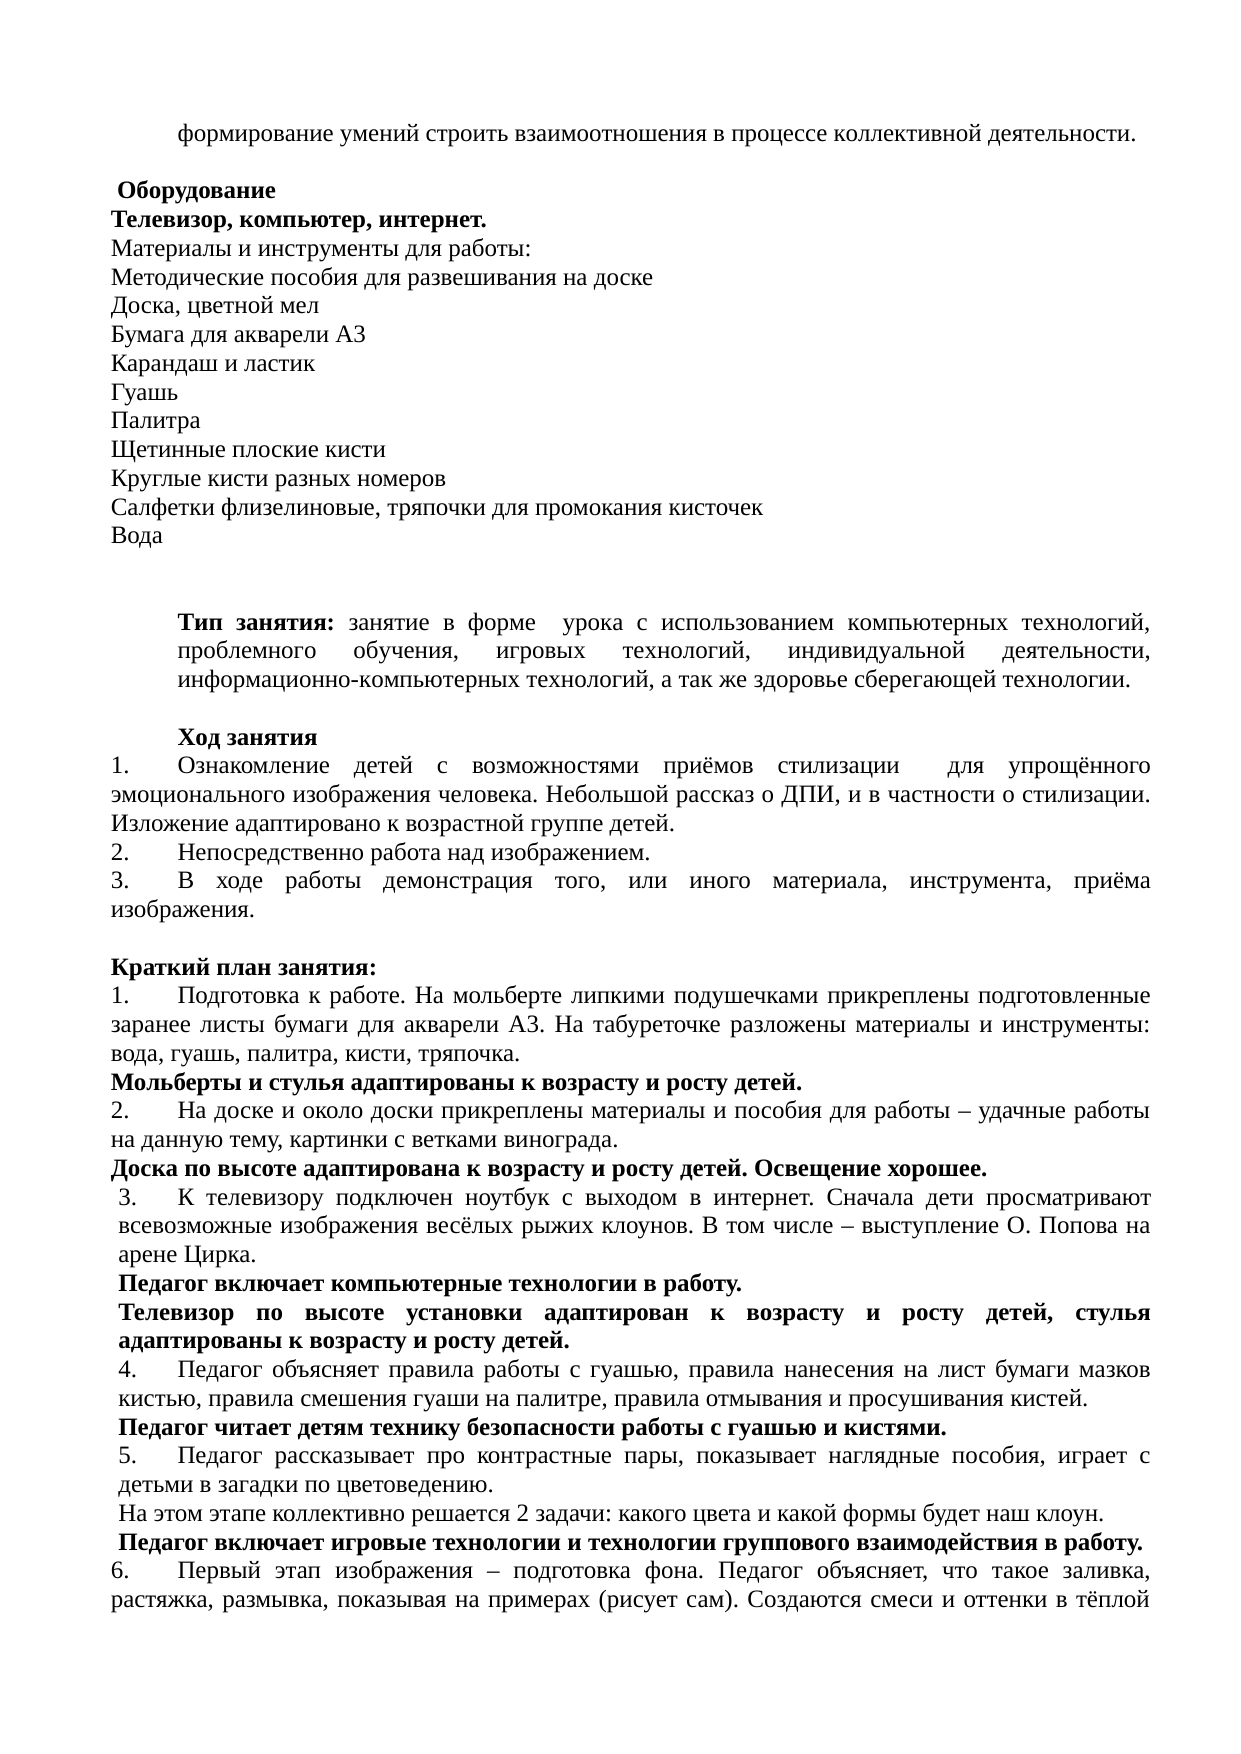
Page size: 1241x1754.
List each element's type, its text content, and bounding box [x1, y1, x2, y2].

text Материалы и инструменты для работы: [111, 233, 1152, 262]
text Телевизор по высоте установки адаптирован к возрасту и росту детей, стулья адаптированы к возрасту и росту детей. [118, 1297, 1152, 1354]
text Щетинные плоские кисти [111, 434, 1152, 463]
list Педагог рассказывает про контрастные пары, показывает наглядные пособия, играет с детьми в загадки по цветоведению. [118, 1441, 1152, 1498]
text Бумага для акварели А3 [111, 319, 1152, 348]
text Ход занятия [177, 722, 1152, 751]
text Вода [111, 521, 1152, 549]
text Салфетки флизелиновые, тряпочки для промокания кисточек [111, 492, 1152, 521]
text Педагог читает детям технику безопасности работы с гуашью и кистями. [118, 1412, 1152, 1441]
text Гуашь [111, 377, 1152, 406]
list Подготовка к работе. На мольберте липкими подушечками прикреплены подготовленные заранее листы бумаги для акварели А3. На табуреточке разложены материалы и инструменты: вода, гуашь, палитра, кисти, тряпочка. [111, 981, 1152, 1067]
list Непосредственно работа над изображением. [111, 837, 1152, 866]
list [111, 1556, 1152, 1613]
text Тип занятия: занятие в форме урока с использованием компьютерных технологий, проблемного обучения, игровых технологий, индивидуальной деятельности, информационно-компьютерных технологий, а так же здоровье сберегающей технологии. [177, 607, 1152, 693]
list Педагог объясняет правила работы с гуашью, правила нанесения на лист бумаги мазков кистью, правила смешения гуаши на палитре, правила отмывания и просушивания кистей. [118, 1354, 1152, 1412]
text формирование умений строить взаимоотношения в процессе коллективной деятельности. [177, 118, 1152, 147]
text Мольберты и стулья адаптированы к возрасту и росту детей. [111, 1067, 1152, 1096]
text Телевизор, компьютер, интернет. [111, 204, 1152, 233]
text Краткий план занятия: [111, 952, 1152, 981]
list Ознакомление детей с возможностями приёмов стилизации для упрощённого эмоционального изображения человека. Небольшой рассказ о ДПИ, и в частности о стилизации. Изложение адаптировано к возрастной группе детей. [111, 751, 1152, 837]
text Карандаш и ластик [111, 348, 1152, 377]
text Палитра [111, 406, 1152, 434]
text Доска по высоте адаптирована к возрасту и росту детей. Освещение хорошее. [111, 1153, 1152, 1182]
text Педагог включает компьютерные технологии в работу. [118, 1268, 1152, 1297]
list В ходе работы демонстрация того, или иного материала, инструмента, приёма изображения. [111, 866, 1152, 923]
text Доска, цветной мел [111, 291, 1152, 319]
list На доске и около доски прикреплены материалы и пособия для работы – удачные работы на данную тему, картинки с ветками винограда. [111, 1096, 1152, 1153]
text Педагог включает игровые технологии и технологии группового взаимодействия в работу. [118, 1527, 1152, 1556]
list К телевизору подключен ноутбук с выходом в интернет. Сначала дети просматривают всевозможные изображения весёлых рыжих клоунов. В том числе – выступление О. Попова на арене Цирка. [118, 1182, 1152, 1268]
text Круглые кисти разных номеров [111, 463, 1152, 492]
text На этом этапе коллективно решается 2 задачи: какого цвета и какой формы будет наш клоун. [118, 1498, 1152, 1527]
text Методические пособия для развешивания на доске [111, 262, 1152, 291]
text Оборудование [111, 176, 1152, 204]
